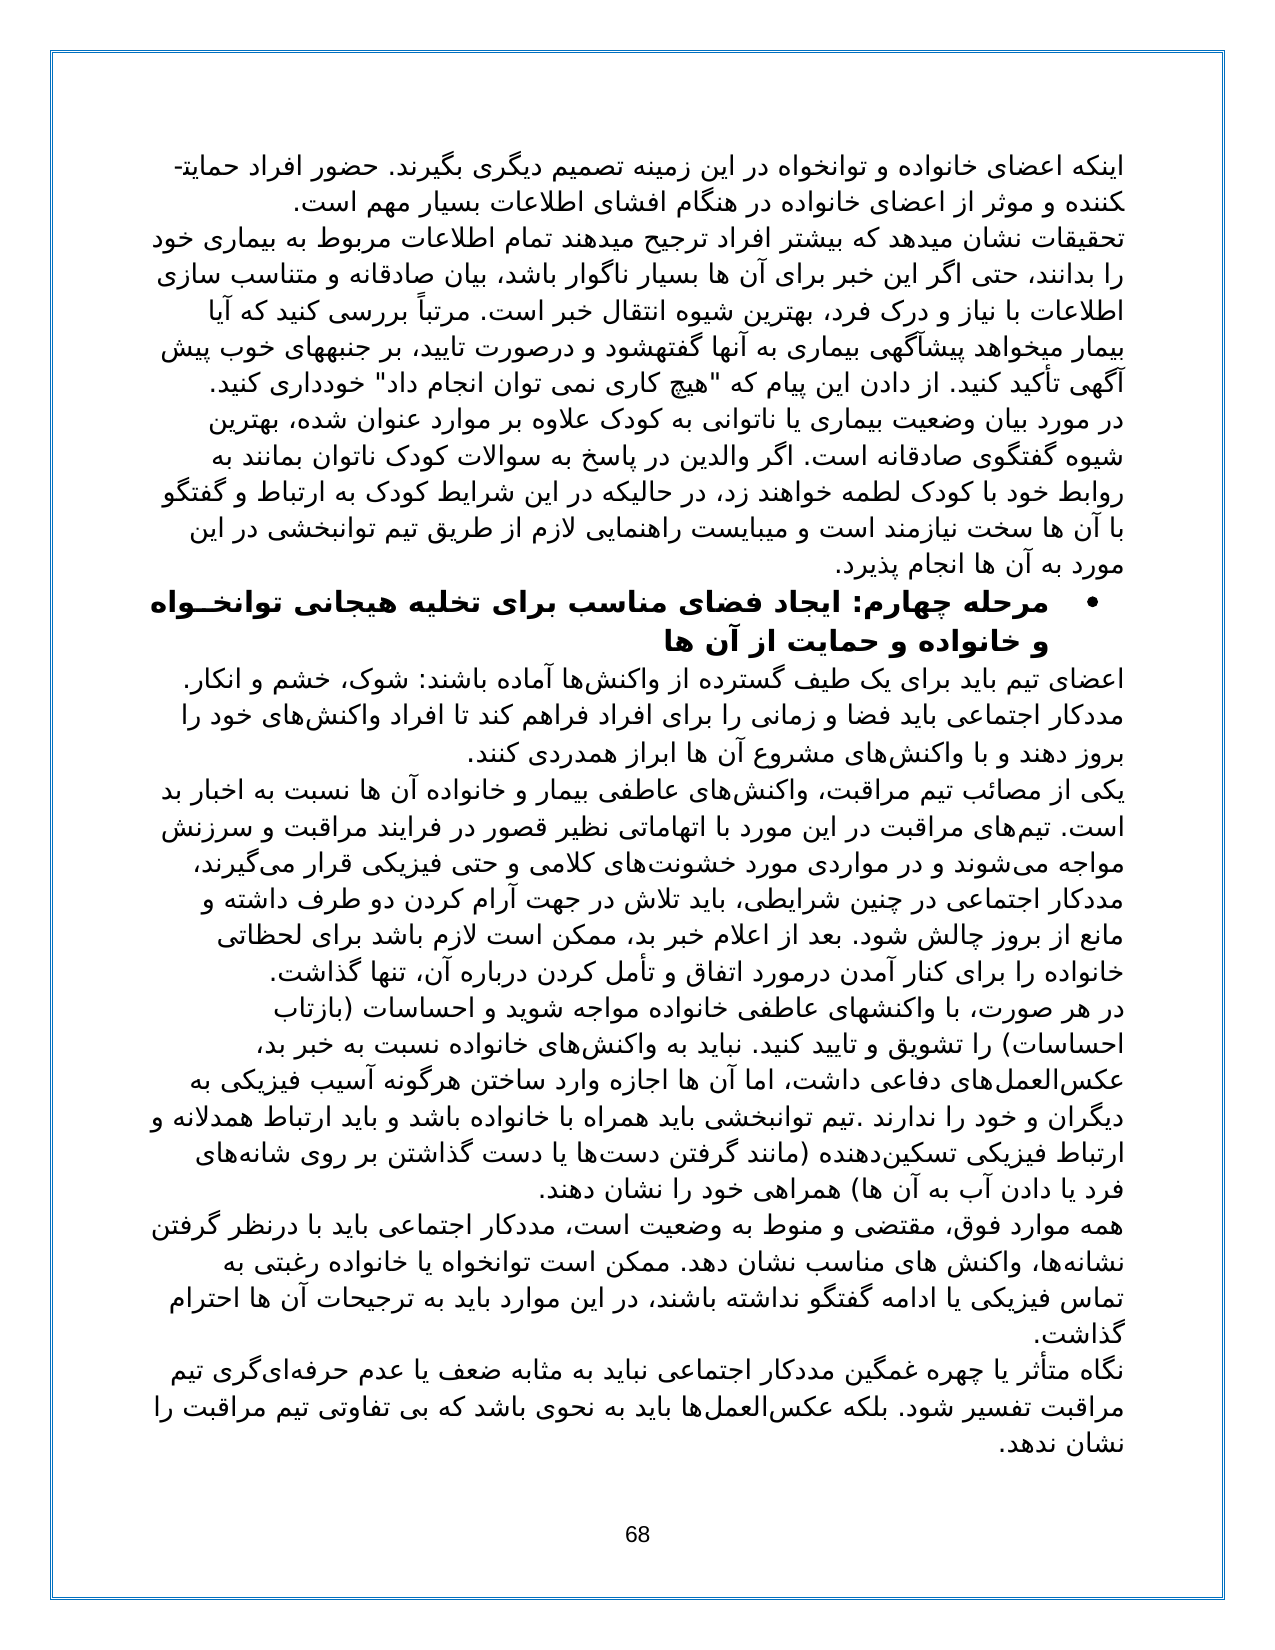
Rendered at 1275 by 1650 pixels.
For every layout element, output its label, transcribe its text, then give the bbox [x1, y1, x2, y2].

text همه موارد فوق، مقتضی و منوط به وضعیت است، مددکار اجتماعی باید با درنظر گرفتن نشانه‌ها، واکنش های مناسب نشان دهد. ممکن است توانخواه یا خانواده رغبتی به تماس فیزیکی یا ادامه گفتگو نداشته باشند، در این موارد باید به ترجیحات آن ها احترام گذاشت. [150, 1210, 1125, 1350]
text در هر صورت، با واکنشهای عاطفی خانواده مواجه شوید و احساسات (بازتاب احساسات) را تشویق و تایید کنید. نباید به واکنش‌های خانواده نسبت به خبر بد، عکس‌العمل‌های دفاعی داشت، اما آن ها اجازه وارد ساختن هرگونه آسیب فیزیکی به دیگران و خود را ندارند .تیم توانبخشی باید همراه با خانواده باشد و باید ارتباط همدلانه و ارتباط فیزیکی تسکین‌دهنده (مانند گرفتن دست‌ها یا دست گذاشتن بر روی شانه‌های فرد یا دادن آب به آن ها) همراهی خود را نشان دهند. [150, 992, 1125, 1205]
text در مورد بیان وضعیت بیماری یا ناتوانی به کودک علاوه بر موارد عنوان شده، بهترین شیوه گفتگوی صادقانه است. اگر والدین در پاسخ به سوالات کودک ناتوان بمانند به روابط خود با کودک لطمه خواهند زد، در حالیکه در این شرایط کودک به ارتباط و گفتگو با آن ها سخت نیازمند است و میبایست راهنمایی لازم از طریق تیم توانبخشی در این مورد به آن ها انجام پذیرد. [150, 404, 1125, 580]
text نگاه متأثر یا چهره غمگین مددکار اجتماعی نباید به مثابه ضعف یا عدم حرفه‌ای‌گری تیم مراقبت تفسیر شود. بلکه عکس‌العمل‌ها باید به نحوی باشد که بی تفاوتی تیم مراقبت را نشان ندهد. [150, 1355, 1125, 1459]
list مرحله چهارم: ایجاد فضای مناسب برای تخلیه هیجانی توانخواه و خانواده و حمایت از آن ها [150, 585, 1087, 658]
text اعضای تیم باید برای یک طیف گسترده از واکنش‌ها آماده باشند: شوک، خشم و انکار. مددکار اجتماعی باید فضا و زمانی را برای افراد فراهم کند تا افراد واکنش‌های خود را بروز دهند و با واکنش‌های مشروع آن ها ابراز همدردی کنند. [150, 663, 1125, 770]
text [150, 150, 1125, 218]
text یکی از مصائب تیم‌ مراقبت، واکنش‌های عاطفی بیمار و خانواده آن ها نسبت به اخبار بد است. تیم‌های مراقبت در این مورد با اتهاماتی نظیر قصور در فرایند مراقبت و سرزنش مواجه می‌شوند و در مواردی مورد خشونت‌های کلامی و حتی فیزیکی قرار می‌گیرند، مددکار اجتماعی در چنین شرایطی، باید تلاش در جهت آرام کردن دو طرف داشته و مانع از بروز چالش شود. بعد از اعلام خبر بد، ممکن است لازم باشد برای لحظاتی خانواده را برای کنار آمدن درمورد اتفاق و تأمل کردن درباره آن، تنها گذاشت. [150, 775, 1125, 987]
text تحقیقات نشان میدهد که بیشتر افراد ترجیح میدهند تمام اطلاعات مربوط به بیماری خود را بدانند، حتی اگر این خبر برای آن ها بسیار ناگوار باشد، بیان صادقانه و متناسب سازی اطلاعات با نیاز و درک فرد، بهترین شیوه انتقال خبر است. مرتباً بررسی کنید که آیا بیمار میخواهد پیشآگهی بیماری به آنها گفتهشود و درصورت تایید، بر جنبههای خوب پیش آگهی تأکید کنید. از دادن این پیام که "هیچ کاری نمی توان انجام داد" خودداری کنید. [150, 222, 1125, 399]
